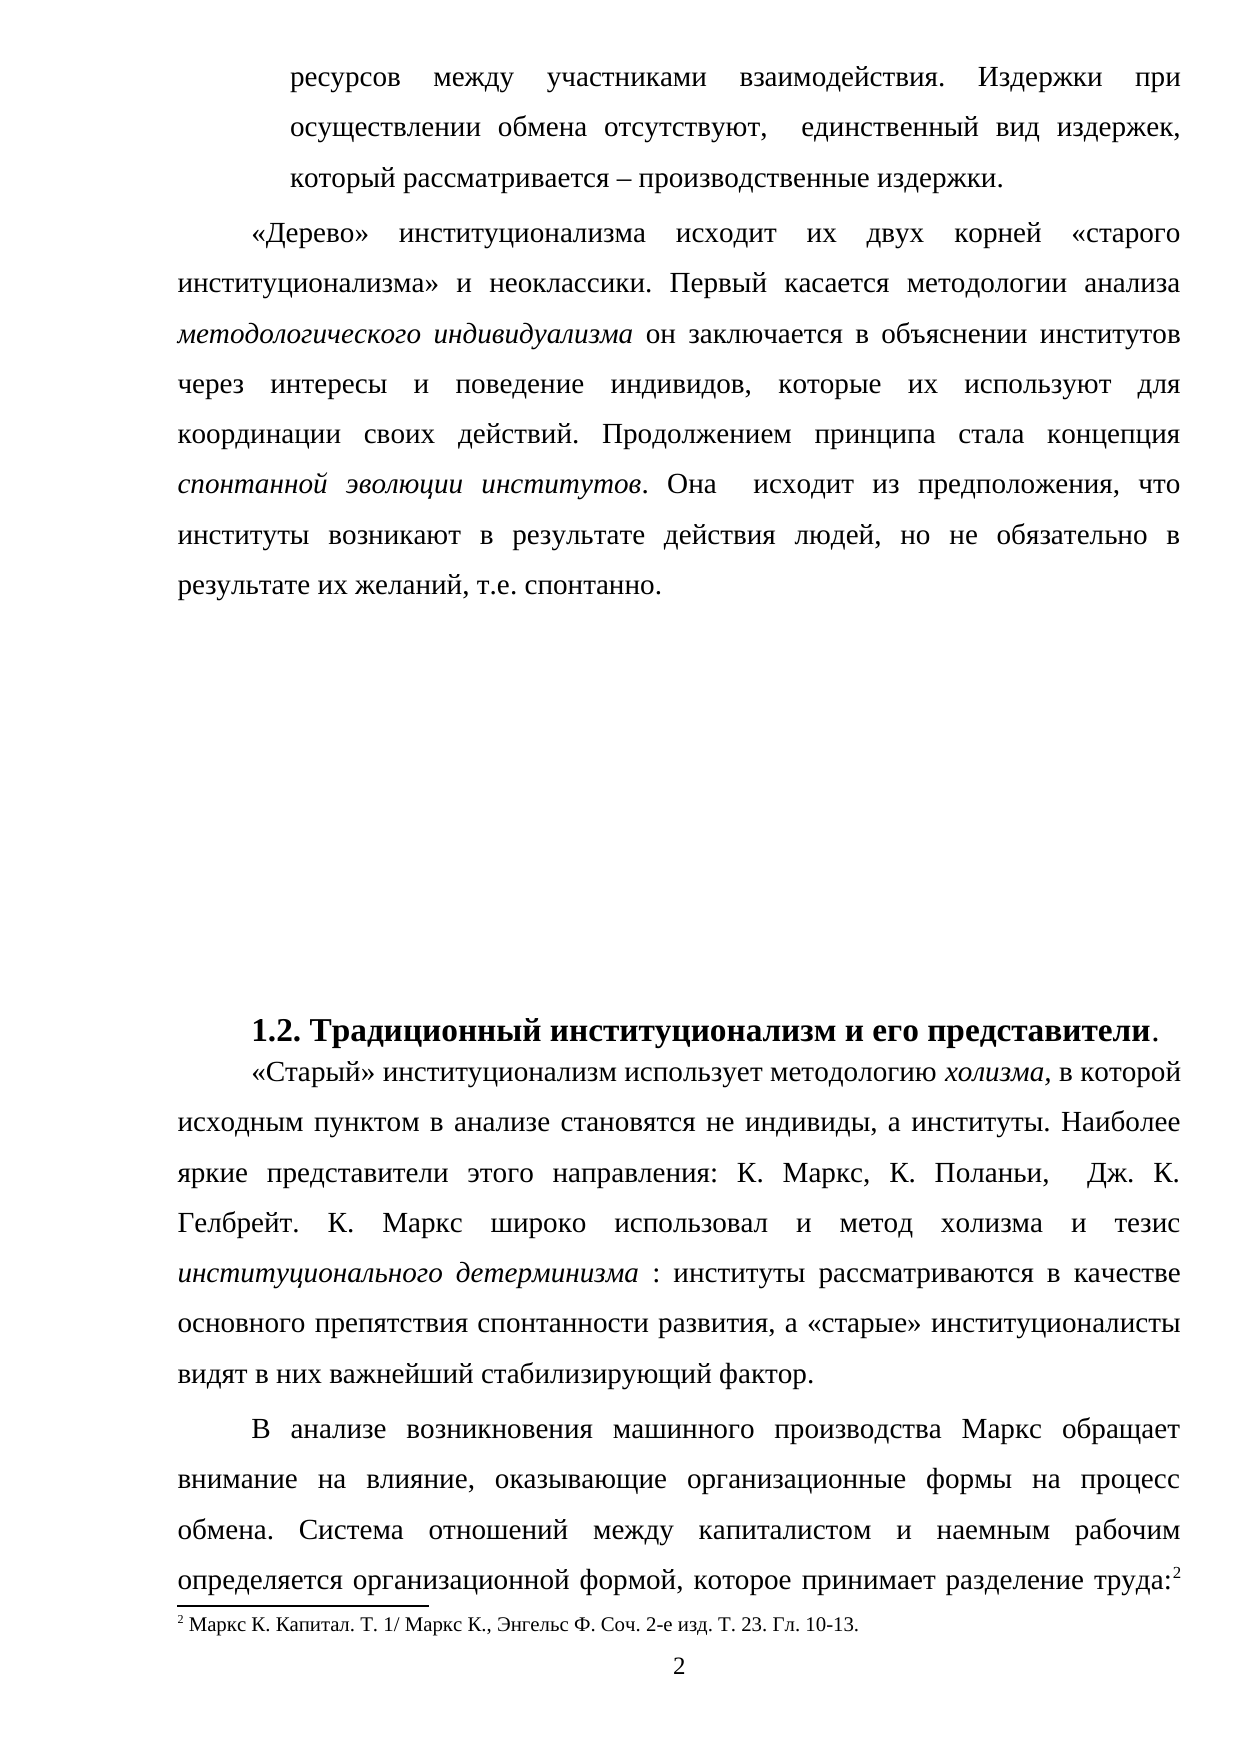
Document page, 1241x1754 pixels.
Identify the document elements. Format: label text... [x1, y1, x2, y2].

text 1.2. Традиционный институционализм и его представители. [177, 1111, 1181, 1150]
text «Старый» институционализм использует методологию холизма, в которой исходным пунктом в анализе становятся не индивиды, а институты. Наиболее яркие представители этого направления: К. Маркс, К. Поланьи, Дж. К. Гелбрейт. К. Маркс широко использовал и метод холизма и тезис институционального детерминизма : институты рассматриваются в качестве основного препятствия спонтанности развития, а «старые» институционалисты видят в них важнейший стабилизирующий фактор. [177, 1155, 1181, 1490]
text «Дерево» институционализма исходит их двух корней «старого институционализма» и неоклассики. Первый касается методологии анализа методологического индивидуализма он заключается в объяснении институтов через интересы и поведение индивидов, которые их используют для координации своих действий. Продолжением принципа стала концепция спонтанной эволюции институтов. Она исходит из предположения, что институты возникают в результате действия людей, но не обязательно в результате их желаний, т.е. спонтанно. [177, 316, 1181, 702]
list пределы экономического обмена определяются на основе принципа убывающей полезности, учитывая первоначальное распределение ресурсов между участниками взаимодействия. Издержки при осуществлении обмена отсутствуют, единственный вид издержек, который рассматривается – производственные издержки. [252, 59, 1181, 294]
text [177, 1512, 1181, 1596]
